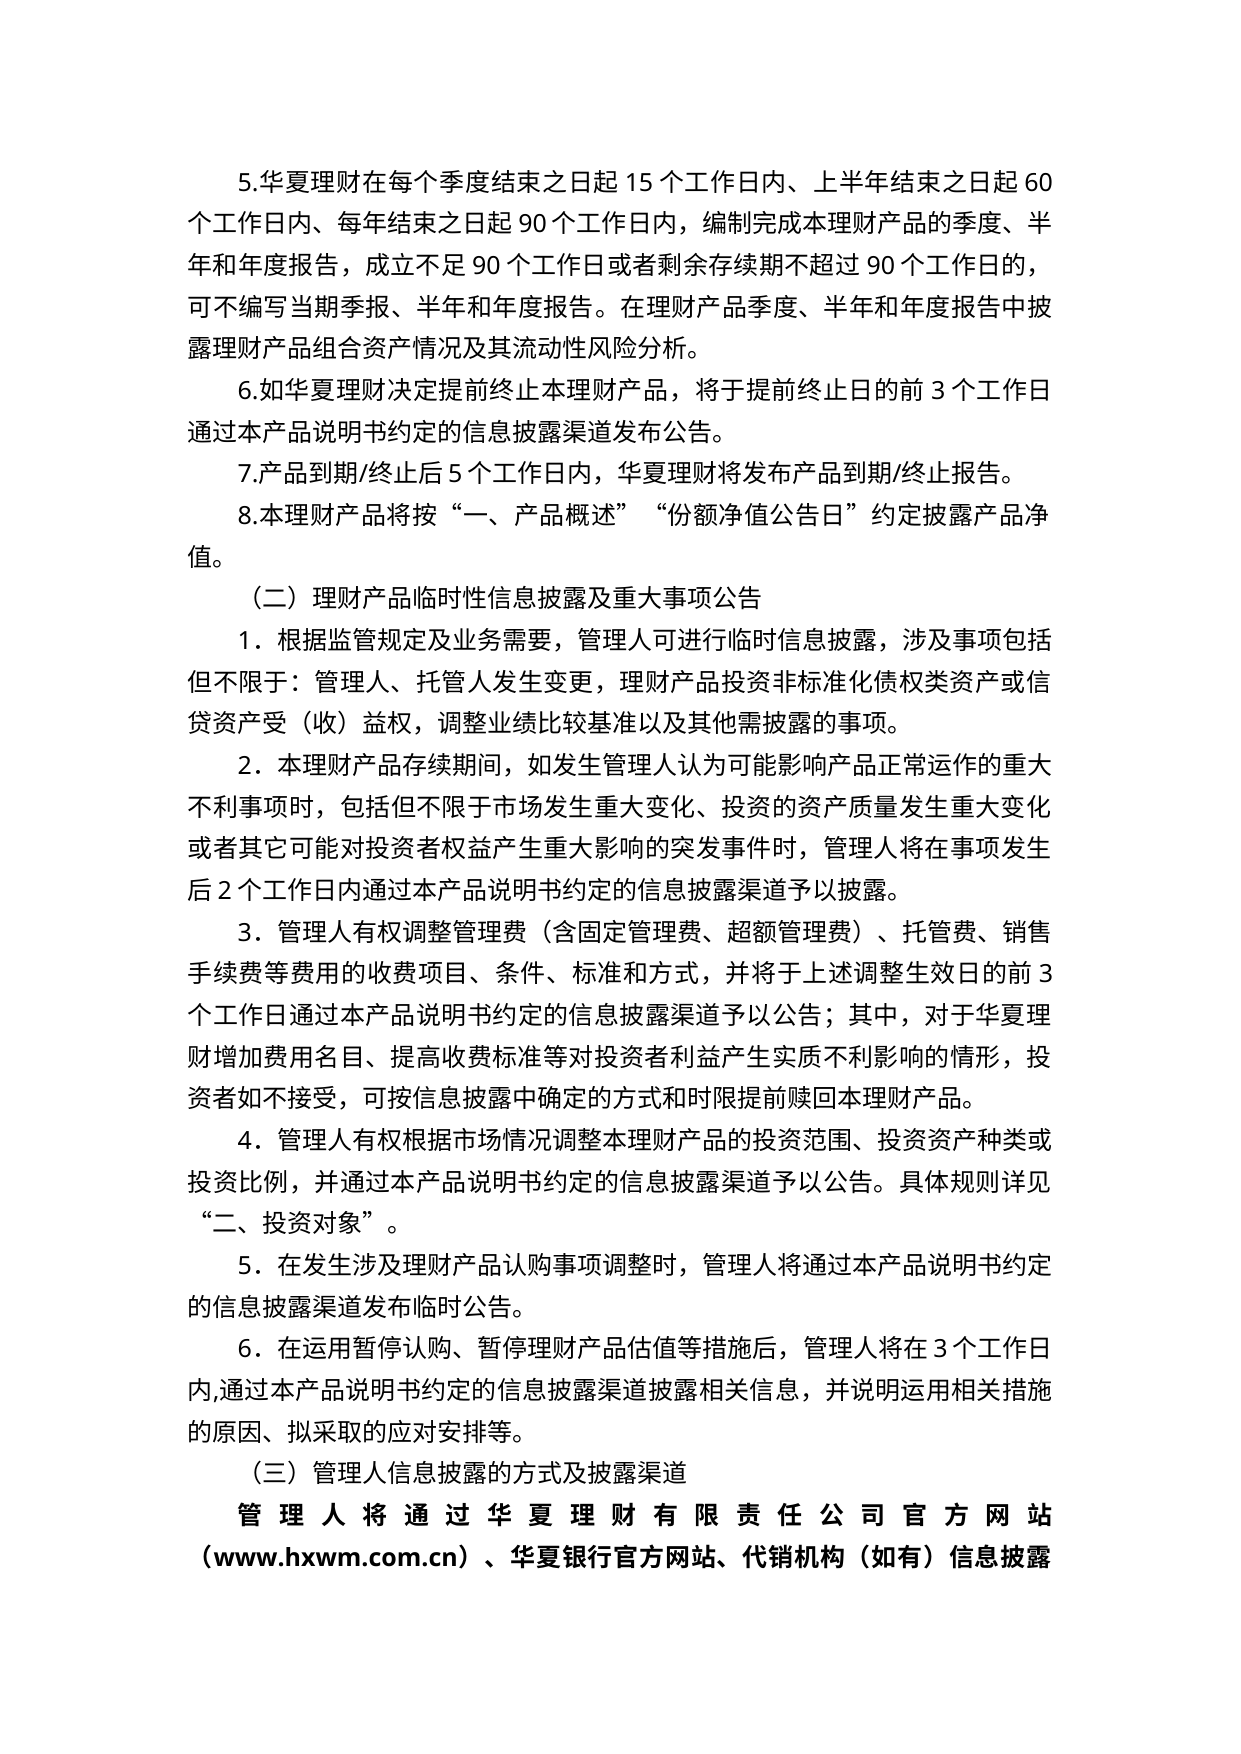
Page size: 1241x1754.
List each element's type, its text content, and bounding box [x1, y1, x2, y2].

text 3．管理人有权调整管理费（含固定管理费、超额管理费）、托管费、销售手续费等费用的收费项目、条件、标准和方式，并将于上述调整生效日的前3个工作日通过本产品说明书约定的信息披露渠道予以公告；其中，对于华夏理财增加费用名目、提高收费标准等对投资者利益产生实质不利影响的情形，投资者如不接受，可按信息披露中确定的方式和时限提前赎回本理财产品。 [187, 912, 1053, 1115]
text 1．根据监管规定及业务需要，管理人可进行临时信息披露，涉及事项包括但不限于：管理人、托管人发生变更，理财产品投资非标准化债权类资产或信贷资产受（收）益权，调整业绩比较基准以及其他需披露的事项。 [187, 620, 1053, 740]
text 6.如华夏理财决定提前终止本理财产品，将于提前终止日的前3个工作日通过本产品说明书约定的信息披露渠道发布公告。 [187, 370, 1053, 448]
text （二）理财产品临时性信息披露及重大事项公告 [187, 579, 1053, 615]
text 6．在运用暂停认购、暂停理财产品估值等措施后，管理人将在3个工作日内,通过本产品说明书约定的信息披露渠道披露相关信息，并说明运用相关措施的原因、拟采取的应对安排等。 [187, 1329, 1053, 1448]
text 4．管理人有权根据市场情况调整本理财产品的投资范围、投资资产种类或投资比例，并通过本产品说明书约定的信息披露渠道予以公告。具体规则详见“二、投资对象”。 [187, 1120, 1053, 1240]
text 5.华夏理财在每个季度结束之日起15个工作日内、上半年结束之日起60个工作日内、每年结束之日起90个工作日内，编制完成本理财产品的季度、半年和年度报告，成立不足90个工作日或者剩余存续期不超过90个工作日的，可不编写当期季报、半年和年度报告。在理财产品季度、半年和年度报告中披露理财产品组合资产情况及其流动性风险分析。 [187, 162, 1053, 365]
text 7.产品到期/终止后5个工作日内，华夏理财将发布产品到期/终止报告。 [187, 454, 1053, 490]
text 8.本理财产品将按“一、产品概述”“份额净值公告日”约定披露产品净值。 [187, 495, 1053, 573]
text （三）管理人信息披露的方式及披露渠道 [187, 1454, 1053, 1490]
text 5．在发生涉及理财产品认购事项调整时，管理人将通过本产品说明书约定的信息披露渠道发布临时公告。 [187, 1245, 1053, 1323]
text 2．本理财产品存续期间，如发生管理人认为可能影响产品正常运作的重大不利事项时，包括但不限于市场发生重大变化、投资的资产质量发生重大变化或者其它可能对投资者权益产生重大影响的突发事件时，管理人将在事项发生后2个工作日内通过本产品说明书约定的信息披露渠道予以披露。 [187, 745, 1053, 907]
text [187, 1495, 1053, 1573]
